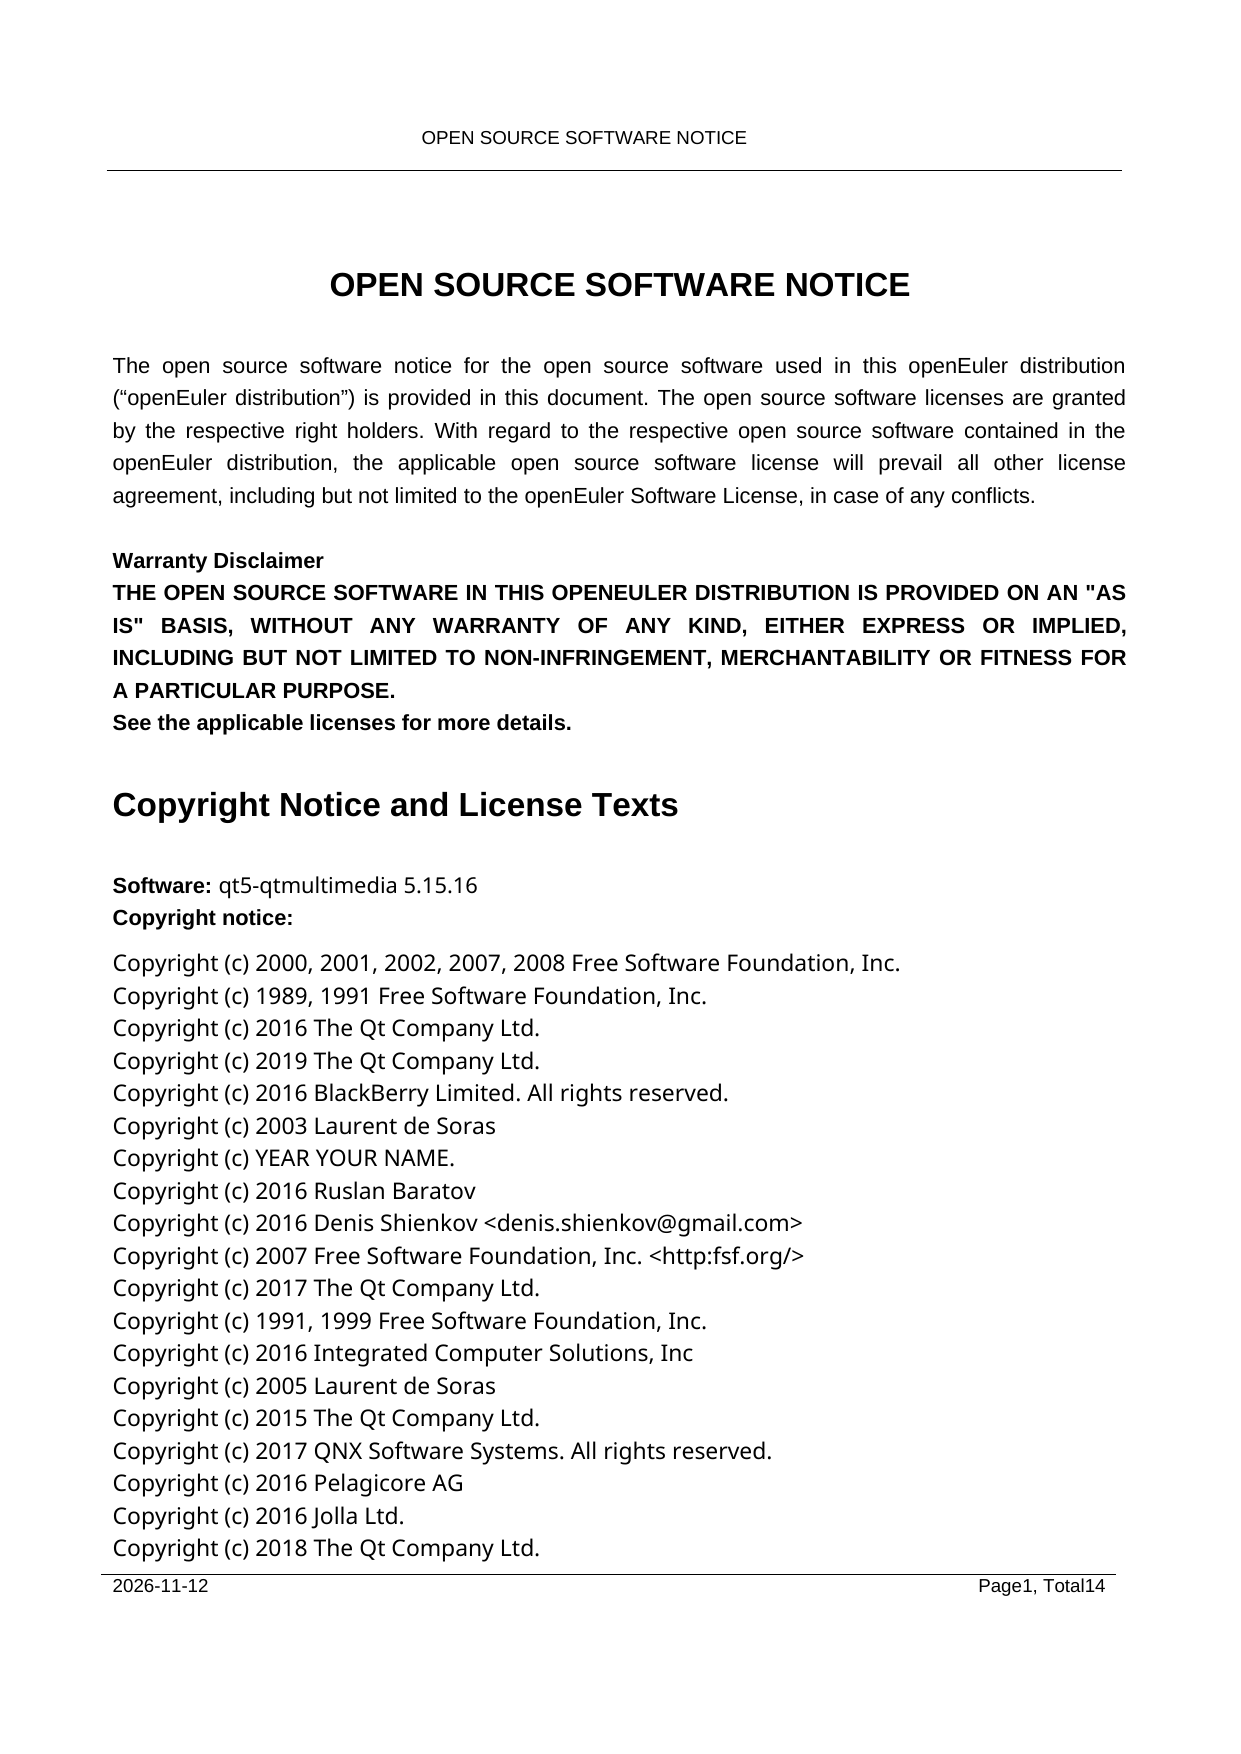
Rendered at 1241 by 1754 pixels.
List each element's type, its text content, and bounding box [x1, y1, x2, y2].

text The open source software notice for the open source software used in this openEuler distribution (“openEuler distribution”) is provided in this document. The open source software licenses are granted by the respective right holders. With regard to the respective open source software contained in the openEuler distribution, the applicable open source software license will prevail all other license agreement, including but not limited to the openEuler Software License, in case of any conflicts. [112, 349, 1128, 511]
text OPEN SOURCE SOFTWARE NOTICE [112, 251, 1128, 316]
text THE OPEN SOURCE SOFTWARE IN THIS OPENEULER DISTRIBUTION IS PROVIDED ON AN "AS IS" BASIS, WITHOUT ANY WARRANTY OF ANY KIND, EITHER EXPRESS OR IMPLIED, INCLUDING BUT NOT LIMITED TO NON-INFRINGEMENT, MERCHANTABILITY OR FITNESS FOR A PARTICULAR PURPOSE. See the applicable licenses for more details. [112, 576, 1128, 739]
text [112, 947, 1128, 1564]
text Warranty Disclaimer [112, 544, 1128, 576]
text Copyright notice: [112, 901, 1128, 934]
text Copyright Notice and License Texts [112, 771, 1128, 836]
title Software: qt5-qtmultimedia 5.15.16 [112, 869, 1128, 901]
